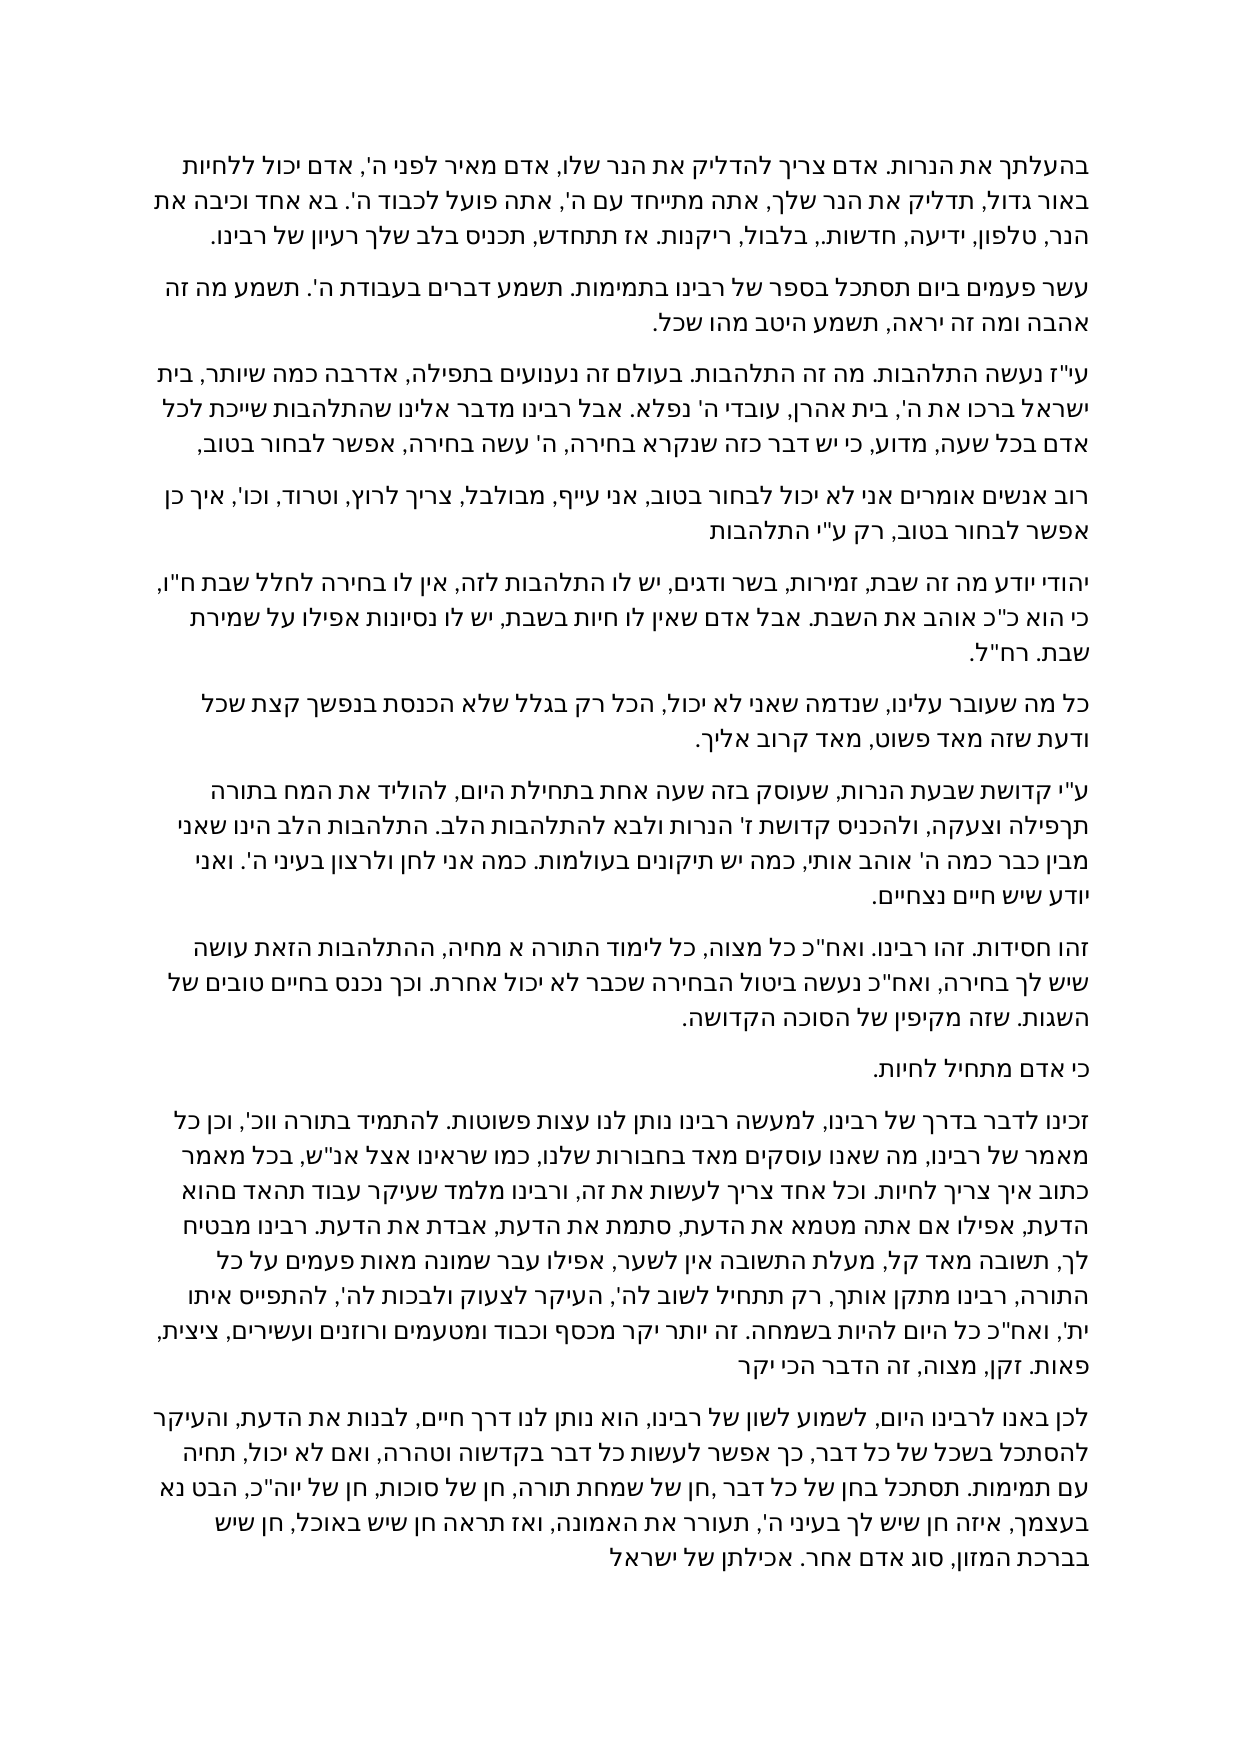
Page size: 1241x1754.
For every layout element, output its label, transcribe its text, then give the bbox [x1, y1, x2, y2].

text ע"י קדושת שבעת הנרות, שעוסק בזה שעה אחת בתחילת היום, להוליד את המח בתורה תךפילה וצעקה, ולהכניס קדושת ז' הנרות ולבא להתלהבות הלב. התלהבות הלב הינו שאני מבין כבר כמה ה' אוהב אותי, כמה יש תיקונים בעולמות. כמה אני לחן ולרצון בעיני ה'. ואני יודע שיש חיים נצחיים. [150, 775, 1090, 911]
text רוב אנשים אומרים אני לא יכול לבחור בטוב, אני עייף, מבולבל, צריך לרוץ, וטרוד, וכו', איך כן אפשר לבחור בטוב, רק ע"י התלהבות [150, 480, 1090, 546]
text עי"ז נעשה התלהבות. מה זה התלהבות. בעולם זה נענועים בתפילה, אדרבה כמה שיותר, בית ישראל ברכו את ה', בית אהרן, עובדי ה' נפלא. אבל רבינו מדבר אלינו שהתלהבות שייכת לכל אדם בכל שעה, מדוע, כי יש דבר כזה שנקרא בחירה, ה' עשה בחירה, אפשר לבחור בטוב, [150, 358, 1090, 459]
text יהודי יודע מה זה שבת, זמירות, בשר ודגים, יש לו התלהבות לזה, אין לו בחירה לחלל שבת ח"ו, כי הוא כ"כ אוהב את השבת. אבל אדם שאין לו חיות בשבת, יש לו נסיונות אפילו על שמירת שבת. רח"ל. [150, 567, 1090, 667]
text כל מה שעובר עלינו, שנדמה שאני לא יכול, הכל רק בגלל שלא הכנסת בנפשך קצת שכל ודעת שזה מאד פשוט, מאד קרוב אליך. [150, 688, 1090, 754]
text זכינו לדבר בדרך של רבינו, למעשה רבינו נותן לנו עצות פשוטות. להתמיד בתורה ווכ', וכן כל מאמר של רבינו, מה שאנו עוסקים מאד בחבורות שלנו, כמו שראינו אצל אנ"ש, בכל מאמר כתוב איך צריך לחיות. וכל אחד צריך לעשות את זה, ורבינו מלמד שעיקר עבוד תהאד םהוא הדעת, אפילו אם אתה מטמא את הדעת, סתמת את הדעת, אבדת את הדעת. רבינו מבטיח לך, תשובה מאד קל, מעלת התשובה אין לשער, אפילו עבר שמונה מאות פעמים על כל התורה, רבינו מתקן אותך, רק תתחיל לשוב לה', העיקר לצעוק ולבכות לה', להתפייס איתו ית', ואח"כ כל היום להיות בשמחה. זה יותר יקר מכסף וכבוד ומטעמים ורוזנים ועשירים, ציצית, פאות. זקן, מצוה, זה הדבר הכי יקר [150, 1105, 1090, 1381]
text כי אדם מתחיל לחיות. [150, 1053, 1090, 1084]
text זהו חסידות. זהו רבינו. ואח"כ כל מצוה, כל לימוד התורה א מחיה, ההתלהבות הזאת עושה שיש לך בחירה, ואח"כ נעשה ביטול הבחירה שכבר לא יכול אחרת. וכך נכנס בחיים טובים של השגות. שזה מקיפין של הסוכה הקדושה. [150, 932, 1090, 1032]
text עשר פעמים ביום תסתכל בספר של רבינו בתמימות. תשמע דברים בעבודת ה'. תשמע מה זה אהבה ומה זה יראה, תשמע היטב מהו שכל. [150, 272, 1090, 337]
text בהעלתך את הנרות. אדם צריך להדליק את הנר שלו, אדם מאיר לפני ה', אדם יכול ללחיות באור גדול, תדליק את הנר שלך, אתה מתייחד עם ה', אתה פועל לכבוד ה'. בא אחד וכיבה את הנר, טלפון, ידיעה, חדשות., בלבול, ריקנות. אז תתחדש, תכניס בלב שלך רעיון של רבינו. [150, 150, 1090, 251]
text לכן באנו לרבינו היום, לשמוע לשון של רבינו, הוא נותן לנו דרך חיים, לבנות את הדעת, והעיקר להסתכל בשכל של כל דבר, כך אפשר לעשות כל דבר בקדשוה וטהרה, ואם לא יכול, תחיה עם תמימות. תסתכל בחן של כל דבר ,חן של שמחת תורה, חן של סוכות, חן של יוה"כ, הבט נא בעצמך, איזה חן שיש לך בעיני ה', תעורר את האמונה, ואז תראה חן שיש באוכל, חן שיש בברכת המזון, סוג אדם אחר. אכילתן של ישראל [150, 1402, 1090, 1572]
